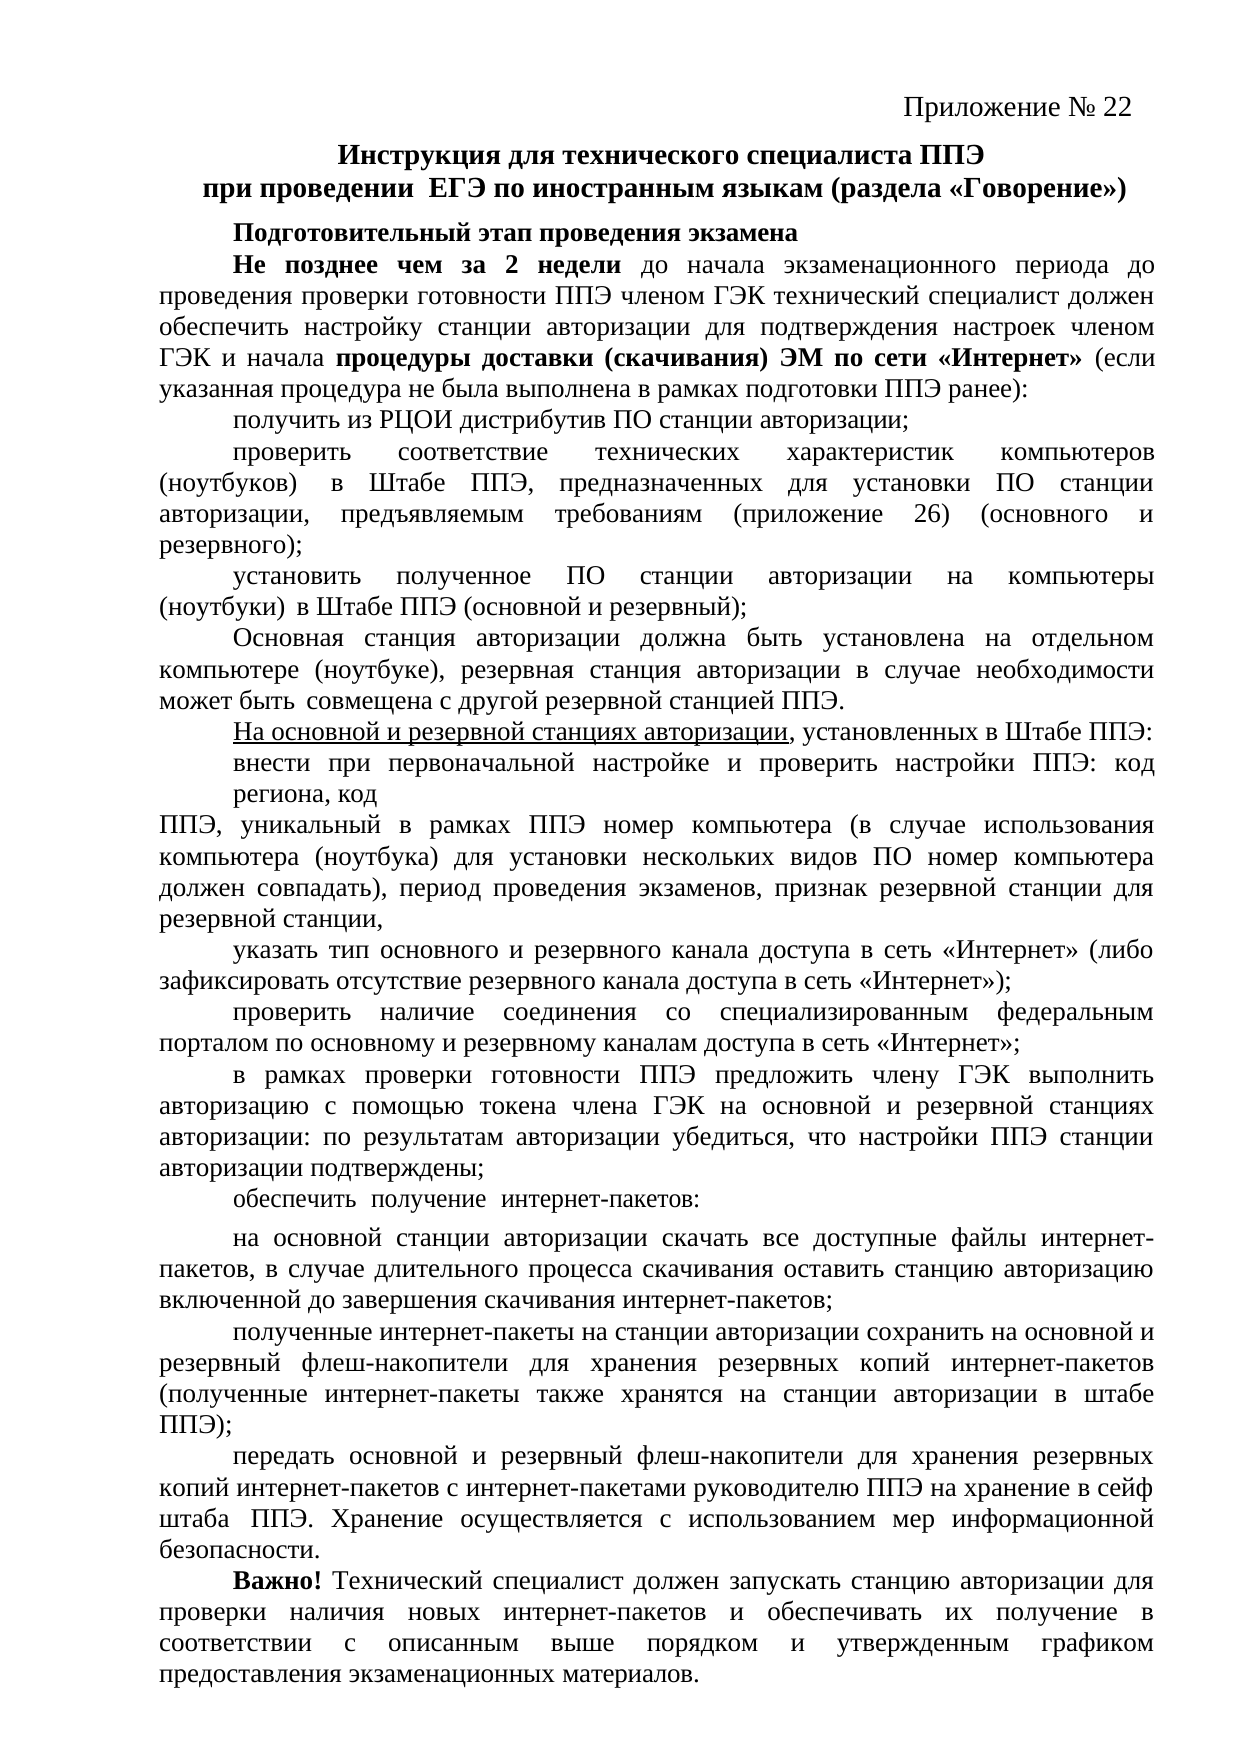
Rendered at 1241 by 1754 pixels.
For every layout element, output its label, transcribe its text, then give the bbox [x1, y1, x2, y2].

text на основной станции авторизации скачать все доступные файлы интернет-пакетов, в случае длительного процесса скачивания оставить станцию авторизацию включенной до завершения скачивания интернет-пакетов; [159, 1221, 1155, 1315]
text Приложение № 22 [190, 89, 1132, 122]
text установить полученное ПО станции авторизации на компьютеры (ноутбуки) в Штабе ППЭ (основной и резервный); [159, 559, 1154, 622]
text На основной и резервной станциях авторизации, установленных в Штабе ППЭ: [233, 715, 1155, 746]
text указать тип основного и резервного канала доступа в сеть «Интернет» (либо зафиксировать отсутствие резервного канала доступа в сеть «Интернет»); [159, 933, 1155, 995]
text получить из РЦОИ дистрибутив ПО станции авторизации; [233, 403, 1181, 434]
text Основная станция авторизации должна быть установлена на отдельном компьютере (ноутбуке), резервная станция авторизации в случае необходимости может быть совмещена с другой резервной станцией ППЭ. [159, 622, 1156, 715]
subtitle Подготовительный этап проведения экзамена [233, 216, 1181, 248]
text внести при первоначальной настройке и проверить настройки ППЭ: код региона, код [233, 746, 1155, 808]
text при проведении ЕГЭ по иностранным языкам (раздела «Говорение») [190, 171, 1132, 204]
text передать основной и резервный флеш-накопители для хранения резервных копий интернет-пакетов с интернет-пакетами руководителю ППЭ на хранение в сейф штаба ППЭ. Хранение осуществляется с использованием мер информационной безопасности. [159, 1439, 1155, 1564]
text Инструкция для технического специалиста ППЭ [190, 137, 1132, 171]
text полученные интернет-пакеты на станции авторизации сохранить на основной и резервный флеш-накопители для хранения резервных копий интернет-пакетов (полученные интернет-пакеты также хранятся на станции авторизации в штабе ППЭ); [159, 1315, 1156, 1439]
text проверить наличие соединения со специализированным федеральным порталом по основному и резервному каналам доступа в сеть «Интернет»; [159, 995, 1155, 1058]
text проверить соответствие технических характеристик компьютеров (ноутбуков) в Штабе ППЭ, предназначенных для установки ПО станции авторизации, предъявляемым требованиям (приложение 26) (основного и резервного); [159, 434, 1155, 559]
text ППЭ, уникальный в рамках ППЭ номер компьютера (в случае использования компьютера (ноутбука) для установки нескольких видов ПО номер компьютера должен совпадать), период проведения экзаменов, признак резервной станции для резервной станции, [159, 808, 1156, 933]
text Не позднее чем за 2 недели до начала экзаменационного периода до проведения проверки готовности ППЭ членом ГЭК технический специалист должен обеспечить настройку станции авторизации для подтверждения настроек членом ГЭК и начала процедуры доставки (скачивания) ЭМ по сети «Интернет» (если указанная процедура не была выполнена в рамках подготовки ППЭ ранее): [159, 248, 1156, 403]
text обеспечить получение интернет-пакетов: [233, 1182, 1181, 1213]
text в рамках проверки готовности ППЭ предложить члену ГЭК выполнить авторизацию с помощью токена члена ГЭК на основной и резервной станциях авторизации: по результатам авторизации убедиться, что настройки ППЭ станции авторизации подтверждены; [159, 1058, 1155, 1182]
text Важно! Технический специалист должен запускать станцию авторизации для проверки наличия новых интернет-пакетов и обеспечивать их получение в соответствии с описанным выше порядком и утвержденным графиком предоставления экзаменационных материалов. [159, 1564, 1155, 1689]
